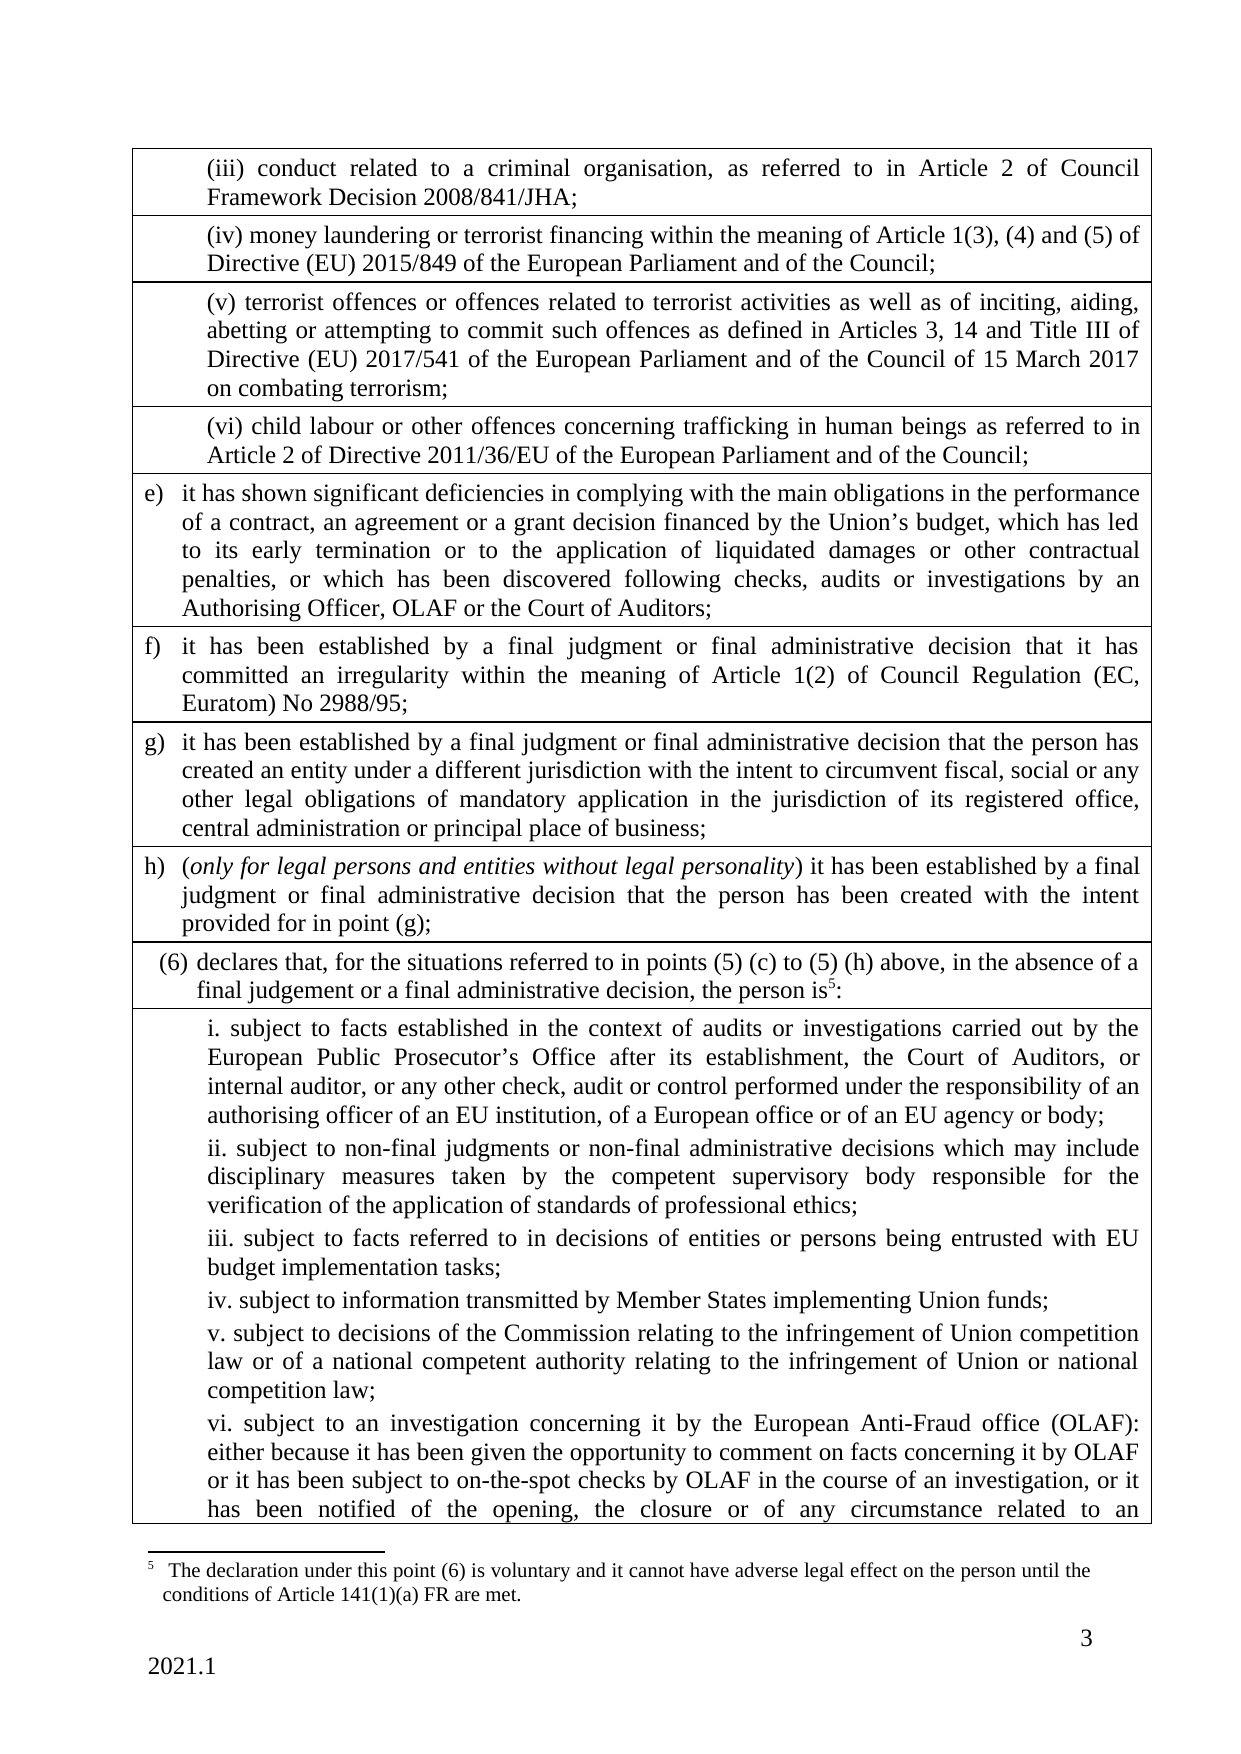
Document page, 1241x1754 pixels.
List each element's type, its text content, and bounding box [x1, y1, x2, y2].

table_cell (vi) child labour or other offences concerning trafficking in human beings as referred to in Article 2 of Directive 2011/36/EU of the European Parliament and of the Council; [133, 407, 1151, 473]
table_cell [133, 1009, 1151, 1523]
table_cell (iv) money laundering or terrorist financing within the meaning of Article 1(3), (4) and (5) of Directive (EU) 2015/849 of the European Parliament and of the Council; [133, 216, 1151, 281]
table_cell (only for legal persons and entities without legal personality) it has been established by a final judgment or final administrative decision that the person has been created with the intent provided for in point (g); [133, 847, 1151, 941]
table_cell (iii) conduct related to a criminal organisation, as referred to in Article 2 of Council Framework Decision 2008/841/JHA; [133, 149, 1151, 214]
table_cell it has been established by a final judgment or final administrative decision that the person has created an entity under a different jurisdiction with the intent to circumvent fiscal, social or any other legal obligations of mandatory application in the jurisdiction of its registered office, central administration or principal place of business; [133, 723, 1151, 846]
table_cell (v) terrorist offences or offences related to terrorist activities as well as of inciting, aiding, abetting or attempting to commit such offences as defined in Articles 3, 14 and Title III of Directive (EU) 2017/541 of the European Parliament and of the Council of 15 March 2017 on combating terrorism; [133, 283, 1151, 406]
table_cell it has been established by a final judgment or final administrative decision that it has committed an irregularity within the meaning of Article 1(2) of Council Regulation (EC, Euratom) No 2988/95; [133, 627, 1151, 721]
table_cell declares that, for the situations referred to in points (5) (c) to (5) (h) above, in the absence of a final judgement or a final administrative decision, the person is: [133, 943, 1151, 1008]
table_cell it has shown significant deficiencies in complying with the main obligations in the performance of a contract, an agreement or a grant decision financed by the Union’s budget, which has led to its early termination or to the application of liquidated damages or other contractual penalties, or which has been discovered following checks, audits or investigations by an Authorising Officer, OLAF or the Court of Auditors; [133, 474, 1151, 626]
